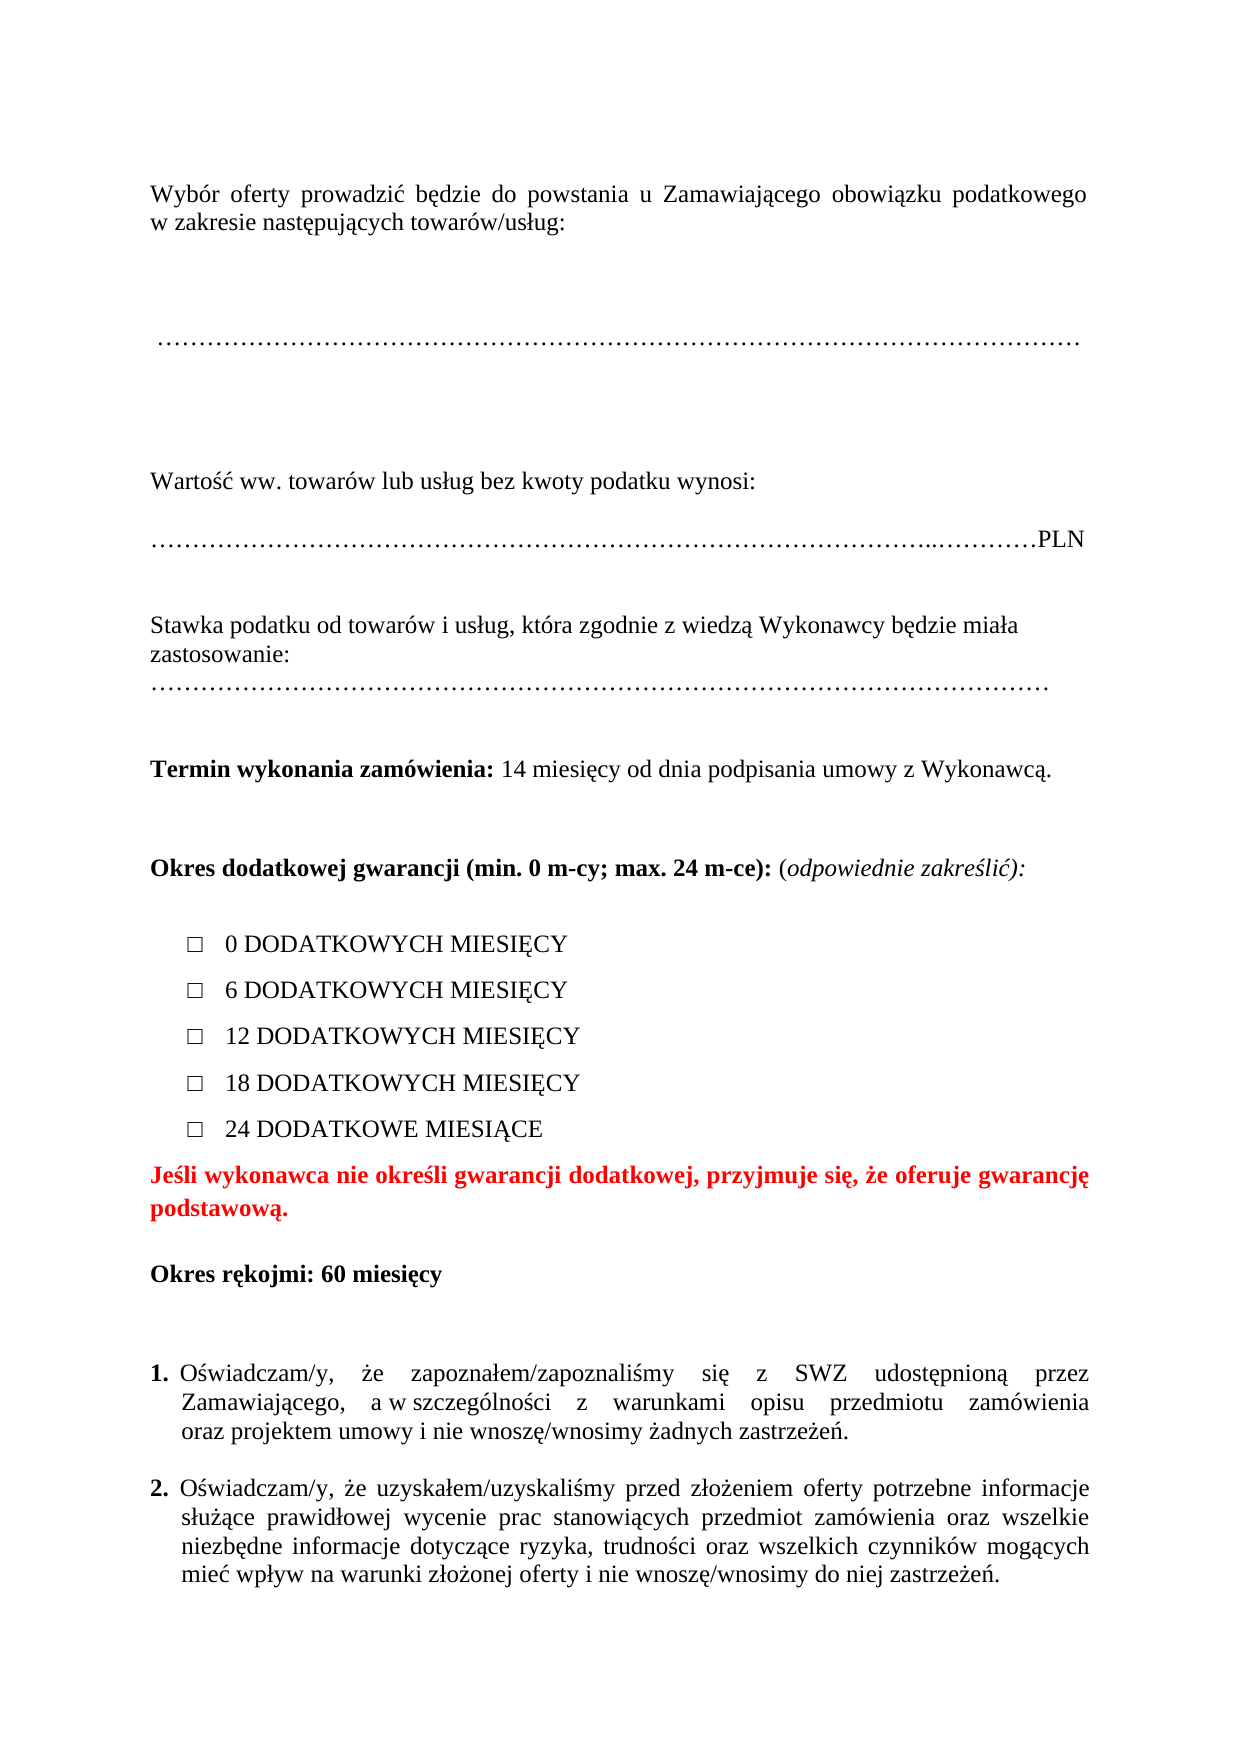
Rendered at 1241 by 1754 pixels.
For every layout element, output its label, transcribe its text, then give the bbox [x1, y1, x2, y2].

text Stawka podatku od towarów i usług, która zgodnie z wiedzą Wykonawcy będzie miała [150, 610, 1087, 639]
text Okres rękojmi: 60 miesięcy [150, 1259, 1090, 1288]
list Oświadczam/y, że uzyskałem/uzyskaliśmy przed złożeniem oferty potrzebne informacje służące prawidłowej wycenie prac stanowiących przedmiot zamówienia oraz wszelkie niezbędne informacje dotyczące ryzyka, trudności oraz wszelkich czynników mogących mieć wpływ na warunki złożonej oferty i nie wnoszę/wnosimy do niej zastrzeżeń. [150, 1473, 1090, 1588]
text ………………………………………………………………………………………………… [150, 322, 1087, 351]
list 0 DODATKOWYCH MIESIĘCY [187, 929, 1090, 960]
text Okres dodatkowej gwarancji (min. 0 m-cy; max. 24 m-ce): (odpowiednie zakreślić): [150, 853, 1090, 882]
list 24 DODATKOWE MIESIĄCE [187, 1114, 1090, 1145]
list 12 DODATKOWYCH MIESIĘCY [187, 1021, 1090, 1052]
text Jeśli wykonawca nie określi gwarancji dodatkowej, przyjmuje się, że oferuje gwarancję podstawową. [150, 1160, 1090, 1222]
text Wybór oferty prowadzić będzie do powstania u Zamawiającego obowiązku podatkowego w zakresie następujących towarów/usług: [150, 179, 1087, 236]
text …………………………………………………………………………………..…………PLN [150, 524, 1087, 552]
list 6 DODATKOWYCH MIESIĘCY [187, 975, 1090, 1006]
text zastosowanie: [150, 639, 1087, 667]
text ……………………………………………………………………………………………… [150, 667, 1087, 696]
list 18 DODATKOWYCH MIESIĘCY [187, 1068, 1090, 1098]
text Termin wykonania zamówienia: 14 miesięcy od dnia podpisania umowy z Wykonawcą. [150, 754, 1090, 782]
text Wartość ww. towarów lub usług bez kwoty podatku wynosi: [150, 466, 1087, 495]
list Oświadczam/y, że zapoznałem/zapoznaliśmy się z SWZ udostępnioną przez Zamawiającego, a w szczególności z warunkami opisu przedmiotu zamówienia oraz projektem umowy i nie wnoszę/wnosimy żadnych zastrzeżeń. [150, 1358, 1090, 1444]
